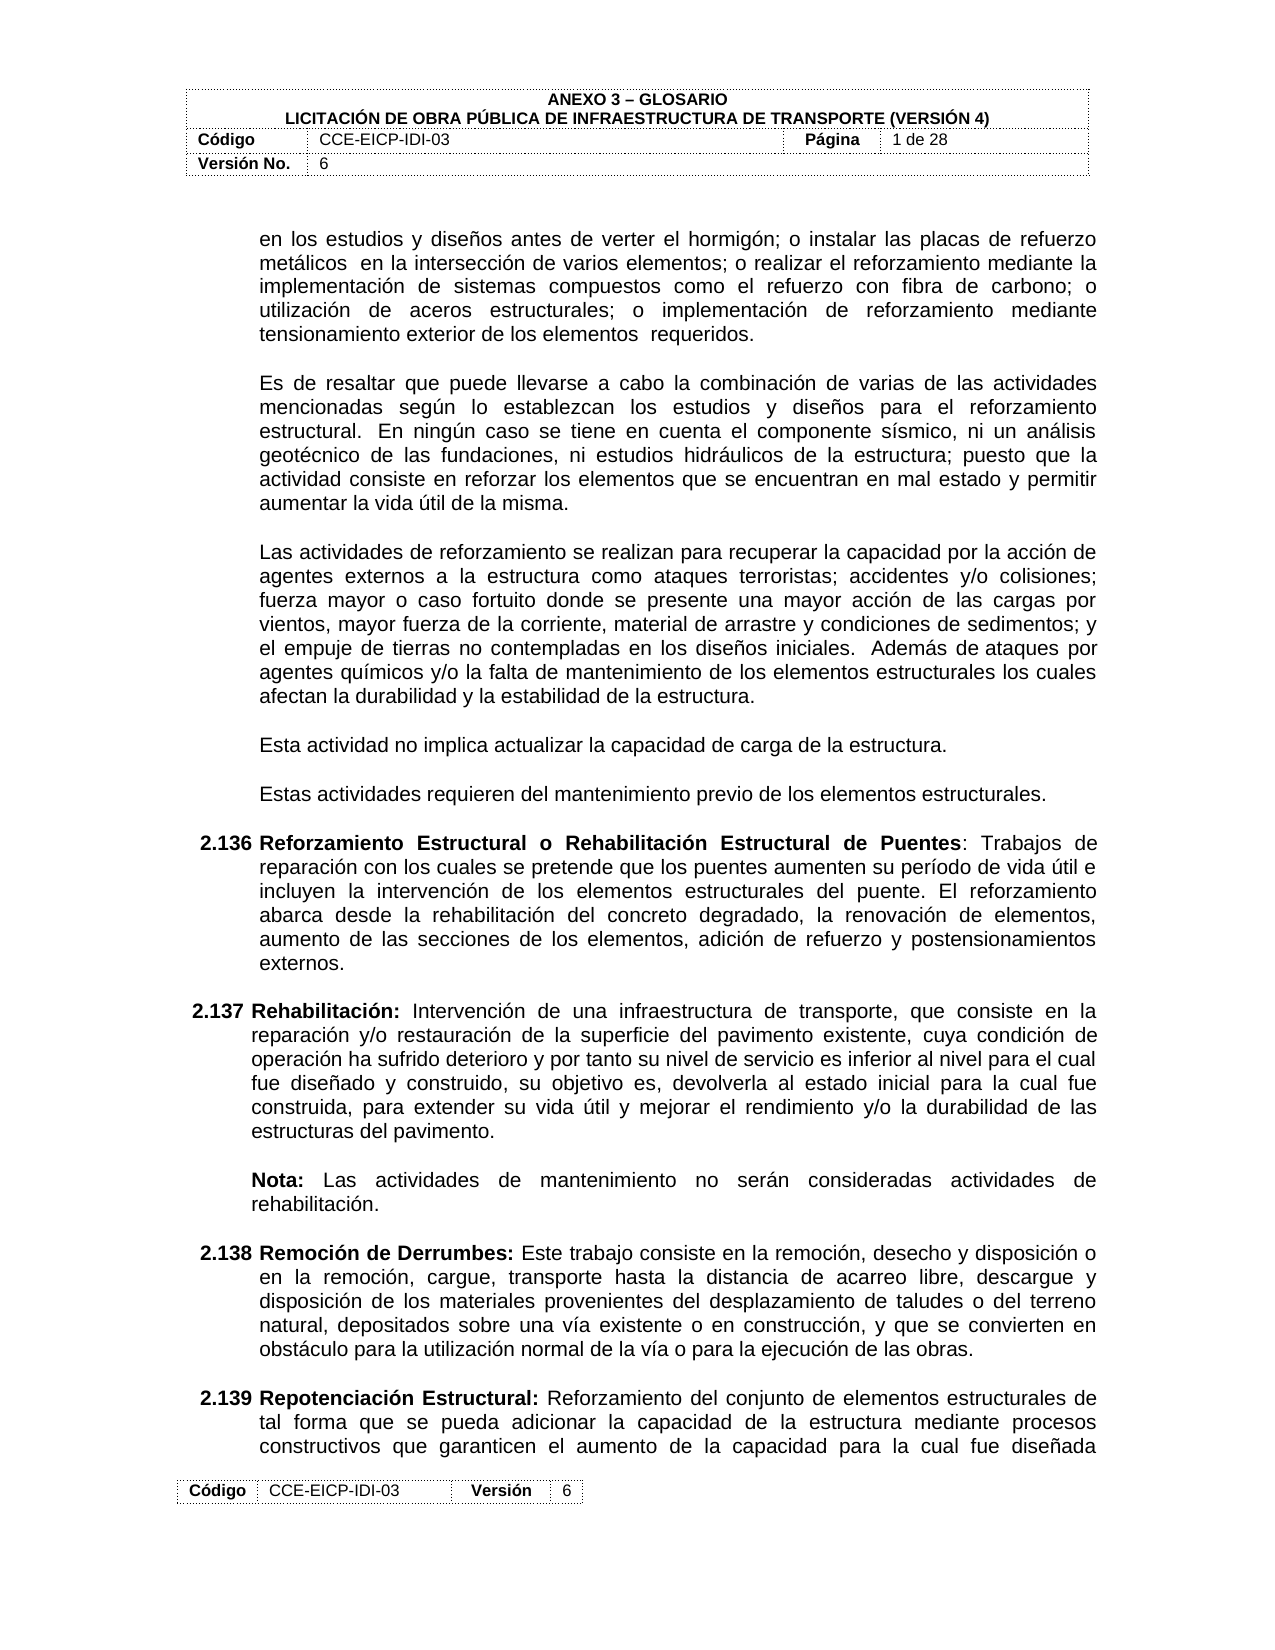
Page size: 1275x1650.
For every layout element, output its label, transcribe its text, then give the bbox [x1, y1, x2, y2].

list Rehabilitación: Intervención de una infraestructura de transporte, que consiste en la reparación y/o restauración de la superficie del pavimento existente, cuya condición de operación ha sufrido deterioro y por tanto su nivel de servicio es inferior al nivel para el cual fue diseñado y construido, su objetivo es, devolverla al estado inicial para la cual fue construida, para extender su vida útil y mejorar el rendimiento y/o la durabilidad de las estructuras del pavimento. [192, 999, 1098, 1143]
text Nota: Las actividades de mantenimiento no serán consideradas actividades de rehabilitación. [251, 1168, 1098, 1216]
text Estas actividades requieren del mantenimiento previo de los elementos estructurales. [259, 782, 1098, 806]
text Es de resaltar que puede llevarse a cabo la combinación de varias de las actividades mencionadas según lo establezcan los estudios y diseños para el reforzamiento estructural. En ningún caso se tiene en cuenta el componente sísmico, ni un análisis geotécnico de las fundaciones, ni estudios hidráulicos de la estructura; puesto que la actividad consiste en reforzar los elementos que se encuentran en mal estado y permitir aumentar la vida útil de la misma. [259, 371, 1098, 515]
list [200, 226, 1098, 346]
text Las actividades de reforzamiento se realizan para recuperar la capacidad por la acción de agentes externos a la estructura como ataques terroristas; accidentes y/o colisiones; fuerza mayor o caso fortuito donde se presente una mayor acción de las cargas por vientos, mayor fuerza de la corriente, material de arrastre y condiciones de sedimentos; y el empuje de tierras no contempladas en los diseños iniciales. Además de ataques por agentes químicos y/o la falta de mantenimiento de los elementos estructurales los cuales afectan la durabilidad y la estabilidad de la estructura. [259, 540, 1098, 708]
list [200, 1386, 1098, 1458]
text Esta actividad no implica actualizar la capacidad de carga de la estructura. [259, 733, 1098, 757]
list Remoción de Derrumbes: Este trabajo consiste en la remoción, desecho y disposición o en la remoción, cargue, transporte hasta la distancia de acarreo libre, descargue y disposición de los materiales provenientes del desplazamiento de taludes o del terreno natural, depositados sobre una vía existente o en construcción, y que se convierten en obstáculo para la utilización normal de la vía o para la ejecución de las obras. [200, 1241, 1098, 1361]
list Reforzamiento Estructural o Rehabilitación Estructural de Puentes: Trabajos de reparación con los cuales se pretende que los puentes aumenten su período de vida útil e incluyen la intervención de los elementos estructurales del puente. El reforzamiento abarca desde la rehabilitación del concreto degradado, la renovación de elementos, aumento de las secciones de los elementos, adición de refuerzo y postensionamientos externos. [200, 831, 1098, 974]
